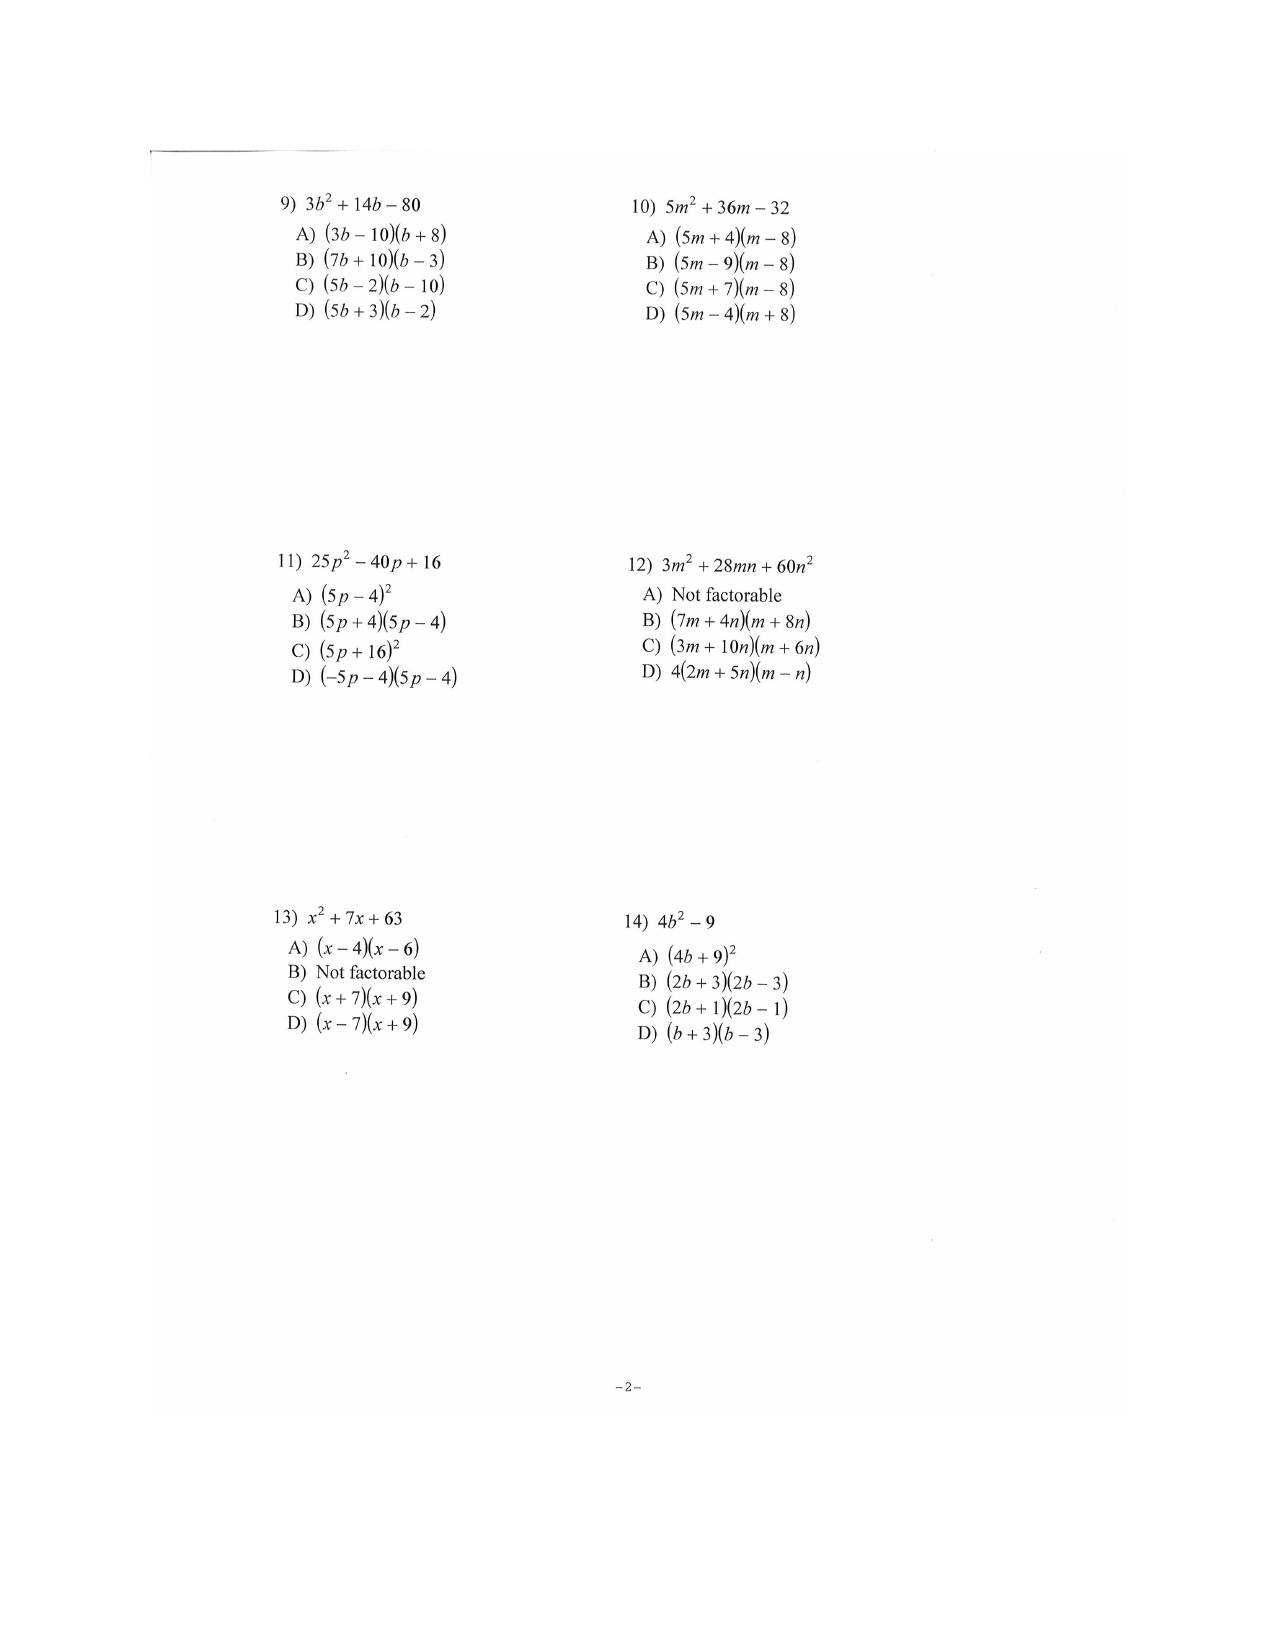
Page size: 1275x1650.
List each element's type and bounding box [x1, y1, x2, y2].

picture [150, 150, 1125, 1412]
